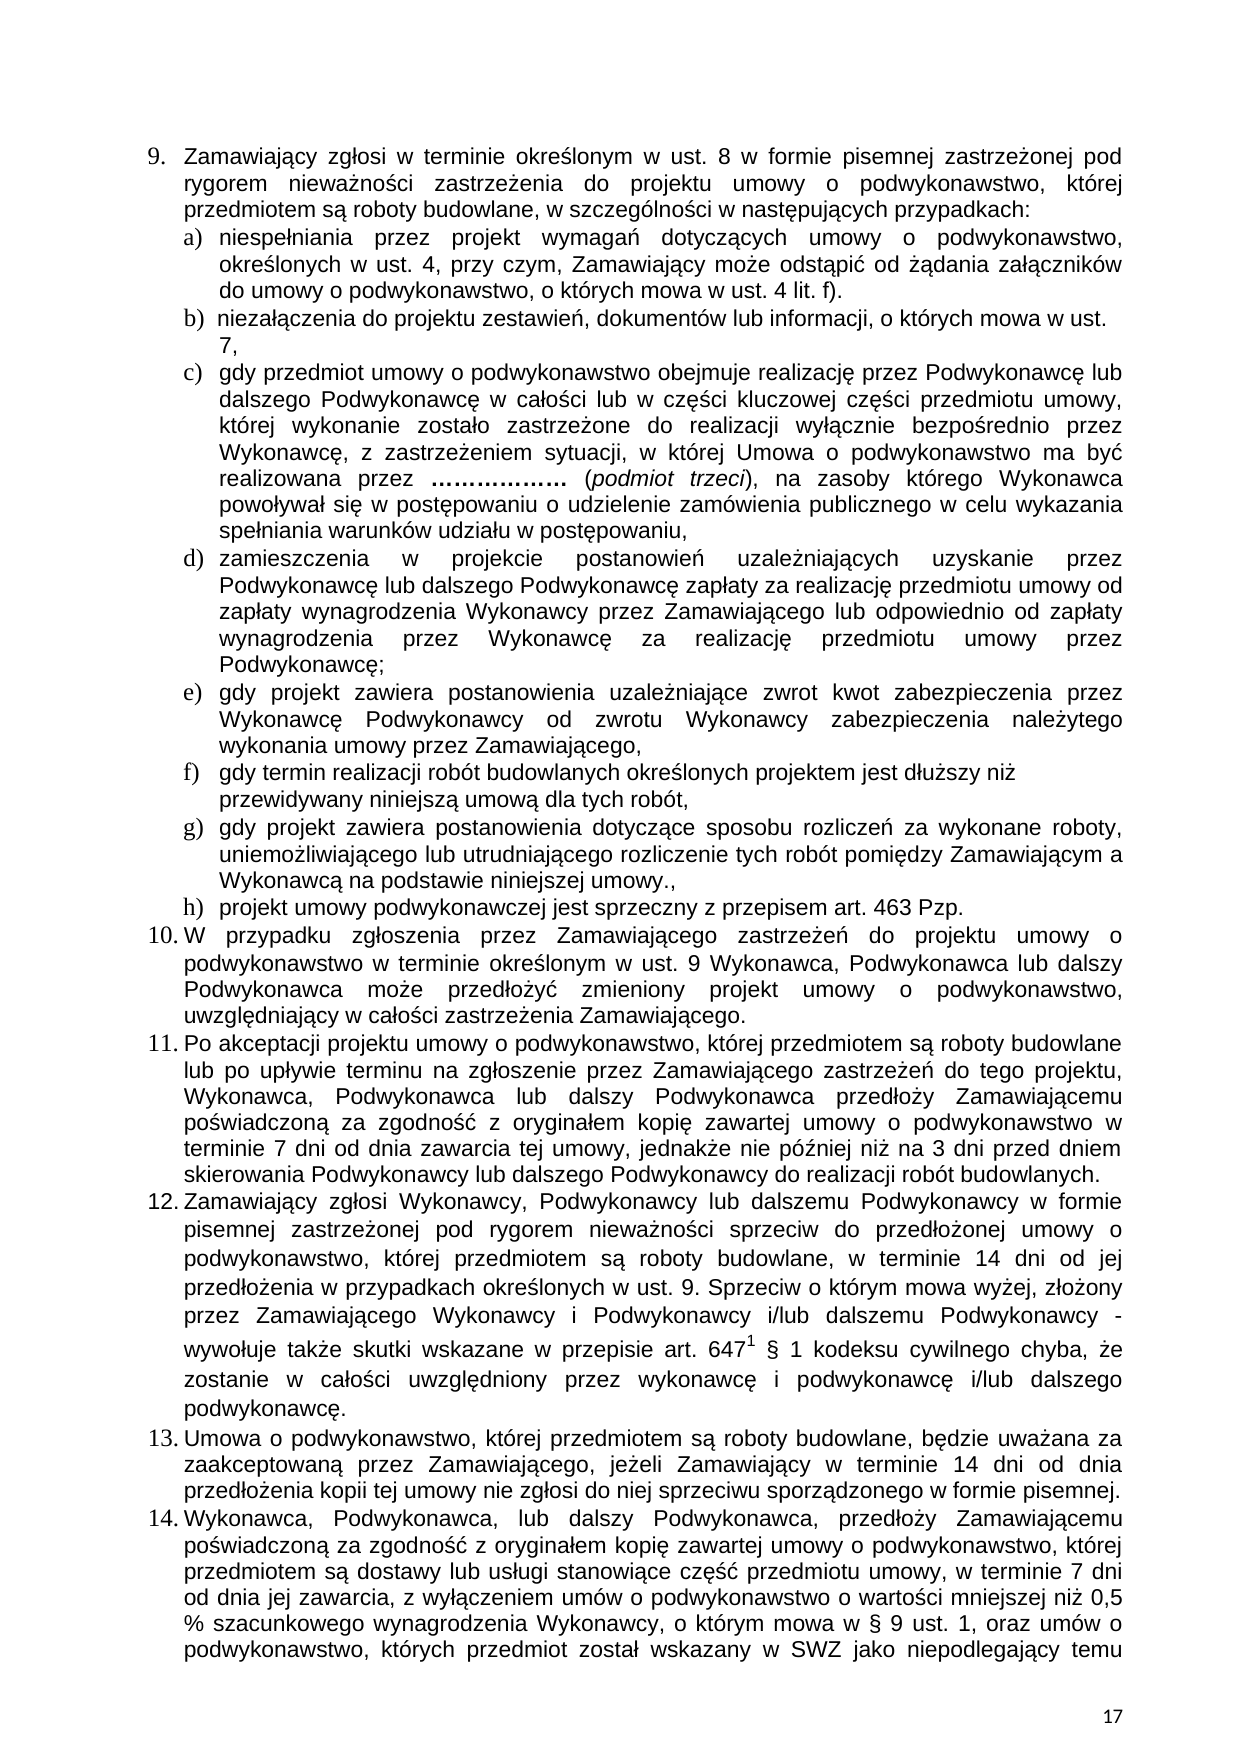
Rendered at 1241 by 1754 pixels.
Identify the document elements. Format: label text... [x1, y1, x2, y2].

list zamieszczenia w projekcie postanowień uzależniających uzyskanie przez Podwykonawcę lub dalszego Podwykonawcę zapłaty za realizację przedmiotu umowy od zapłaty wynagrodzenia Wykonawcy przez Zamawiającego lub odpowiednio od zapłaty wynagrodzenia przez Wykonawcę za realizację przedmiotu umowy przez Podwykonawcę; [183, 544, 1123, 677]
list gdy projekt zawiera postanowienia dotyczące sposobu rozliczeń za wykonane roboty, uniemożliwiającego lub utrudniającego rozliczenie tych robót pomiędzy Zamawiającym a Wykonawcą na podstawie niniejszej umowy., [183, 812, 1123, 893]
list projekt umowy podwykonawczej jest sprzeczny z przepisem art. 463 Pzp. [183, 893, 1123, 921]
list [148, 1503, 1123, 1662]
list Zamawiający zgłosi w terminie określonym w ust. 8 w formie pisemnej zastrzeżonej pod rygorem nieważności zastrzeżenia do projektu umowy o podwykonawstwo, której przedmiotem są roboty budowlane, w szczególności w następujących przypadkach: [147, 142, 1123, 223]
list W przypadku zgłoszenia przez Zamawiającego zastrzeżeń do projektu umowy o podwykonawstwo w terminie określonym w ust. 9 Wykonawca, Podwykonawca lub dalszy Podwykonawca może przedłożyć zmieniony projekt umowy o podwykonawstwo, uwzględniający w całości zastrzeżenia Zamawiającego. [147, 921, 1123, 1028]
list niespełniania przez projekt wymagań dotyczących umowy o podwykonawstwo, określonych w ust. 4, przy czym, Zamawiający może odstąpić od żądania załączników do umowy o podwykonawstwo, o których mowa w ust. 4 lit. f). [183, 223, 1123, 304]
list Zamawiający zgłosi Wykonawcy, Podwykonawcy lub dalszemu Podwykonawcy w formie pisemnej zastrzeżonej pod rygorem nieważności sprzeciw do przedłożonej umowy o podwykonawstwo, której przedmiotem są roboty budowlane, w terminie 14 dni od jej przedłożenia w przypadkach określonych w ust. 9. Sprzeciw o którym mowa wyżej, złożony przez Zamawiającego Wykonawcy i Podwykonawcy i/lub dalszemu Podwykonawcy - wywołuje także skutki wskazane w przepisie art. 6471 § 1 kodeksu cywilnego chyba, że zostanie w całości uwzględniony przez wykonawcę i podwykonawcę i/lub dalszego podwykonawcę. [147, 1188, 1123, 1421]
list Umowa o podwykonawstwo, której przedmiotem są roboty budowlane, będzie uważana za zaakceptowaną przez Zamawiającego, jeżeli Zamawiający w terminie 14 dni od dnia przedłożenia kopii tej umowy nie zgłosi do niej sprzeciwu sporządzonego w formie pisemnej. [148, 1423, 1123, 1503]
text b) niezałączenia do projektu zestawień, dokumentów lub informacji, o których mowa w ust. 7, [183, 304, 1123, 358]
list gdy przedmiot umowy o podwykonawstwo obejmuje realizację przez Podwykonawcę lub dalszego Podwykonawcę w całości lub w części kluczowej części przedmiotu umowy, której wykonanie zostało zastrzeżone do realizacji wyłącznie bezpośrednio przez Wykonawcę, z zastrzeżeniem sytuacji, w której Umowa o podwykonawstwo ma być realizowana przez ……………… (podmiot trzeci), na zasoby którego Wykonawca powoływał się w postępowaniu o udzielenie zamówienia publicznego w celu wykazania spełniania warunków udziału w postępowaniu, [183, 358, 1123, 543]
list Po akceptacji projektu umowy o podwykonawstwo, której przedmiotem są roboty budowlane lub po upływie terminu na zgłoszenie przez Zamawiającego zastrzeżeń do tego projektu, Wykonawca, Podwykonawca lub dalszy Podwykonawca przedłoży Zamawiającemu poświadczoną za zgodność z oryginałem kopię zawartej umowy o podwykonawstwo w terminie 7 dni od dnia zawarcia tej umowy, jednakże nie później niż na 3 dni przed dniem skierowania Podwykonawcy lub dalszego Podwykonawcy do realizacji robót budowlanych. [147, 1028, 1123, 1188]
list gdy projekt zawiera postanowienia uzależniające zwrot kwot zabezpieczenia przez Wykonawcę Podwykonawcy od zwrotu Wykonawcy zabezpieczenia należytego wykonania umowy przez Zamawiającego, [183, 677, 1123, 758]
list gdy termin realizacji robót budowlanych określonych projektem jest dłuższy niż przewidywany niniejszą umową dla tych robót, [183, 758, 1121, 812]
